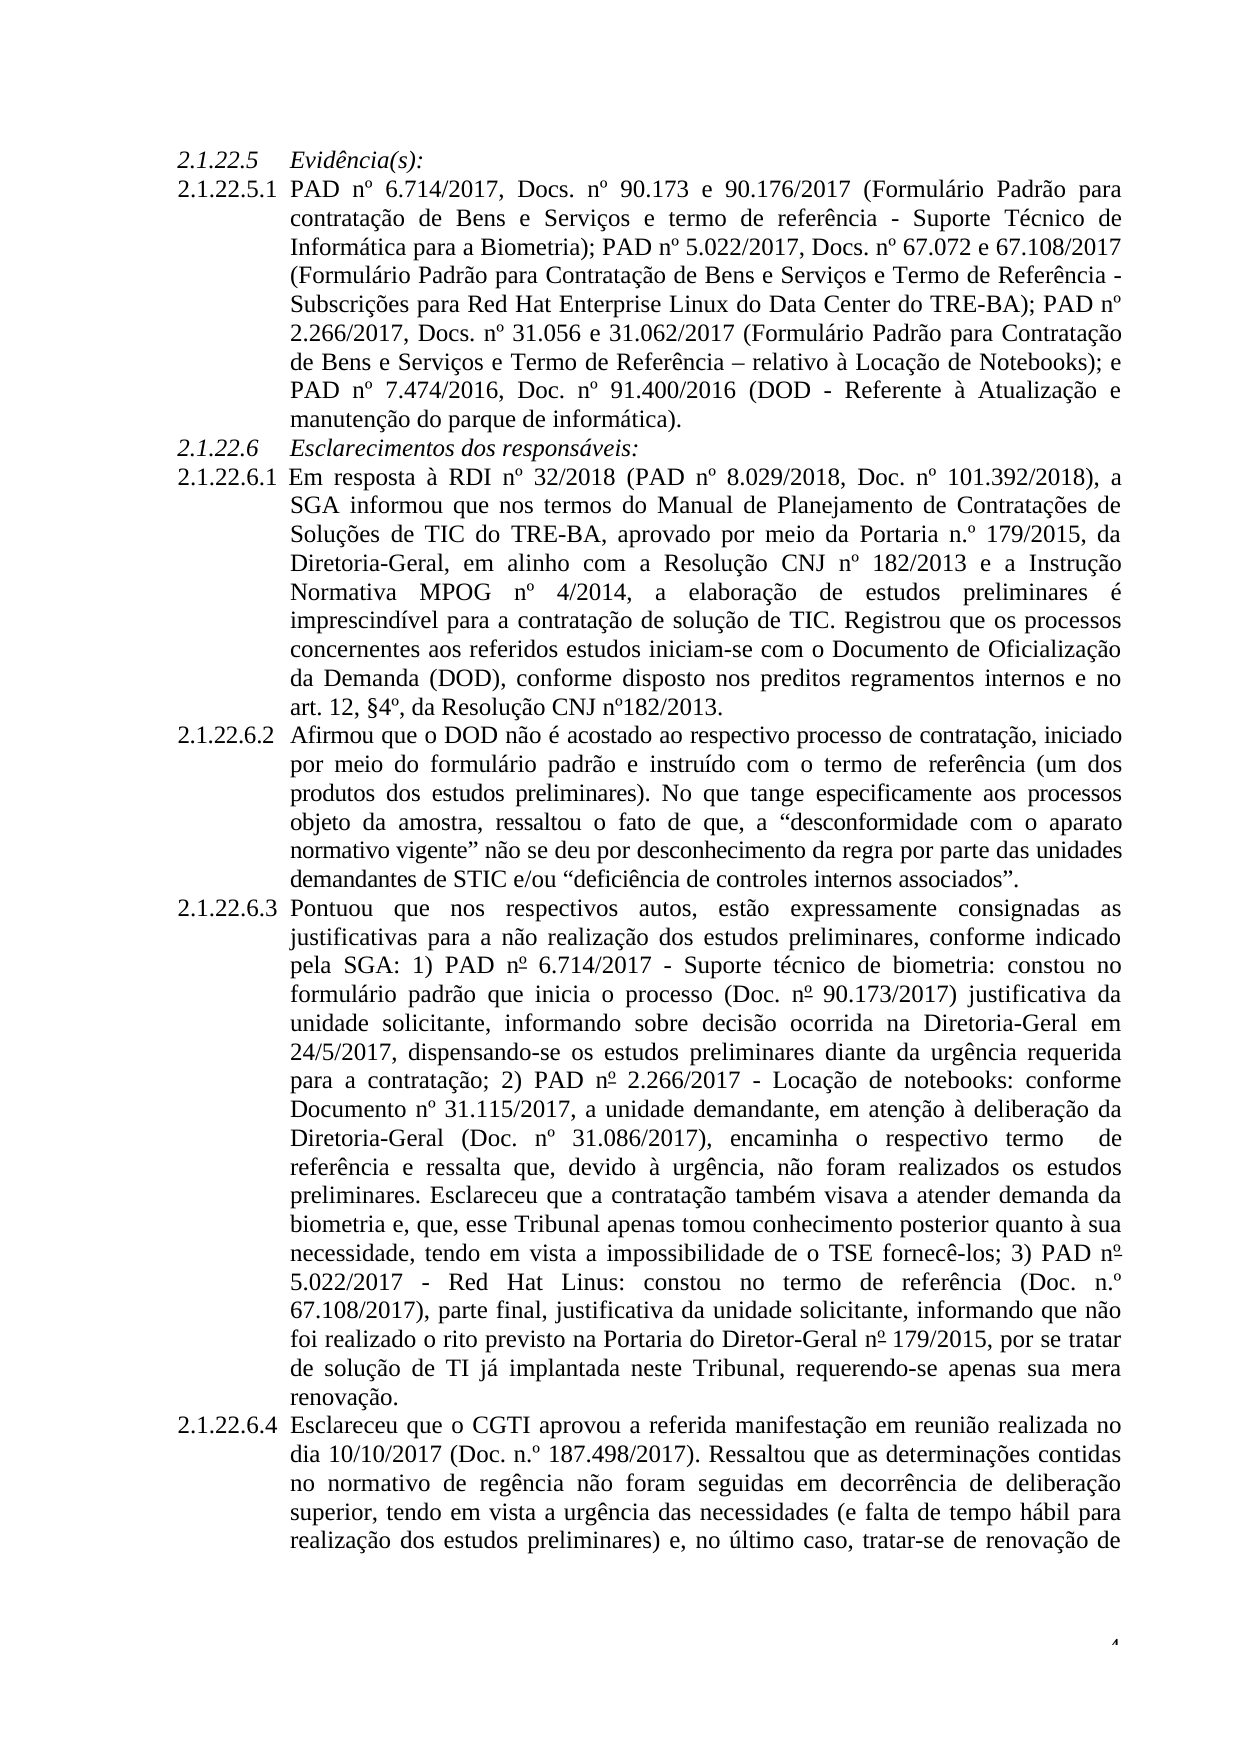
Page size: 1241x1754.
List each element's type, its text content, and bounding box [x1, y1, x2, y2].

list PAD nº 6.714/2017, Docs. nº 90.173 e 90.176/2017 (Formulário Padrão para contratação de Bens e Serviços e termo de referência - Suporte Técnico de Informática para a Biometria); PAD nº 5.022/2017, Docs. nº 67.072 e 67.108/2017 (Formulário Padrão para Contratação de Bens e Serviços e Termo de Referência - Subscrições para Red Hat Enterprise Linux do Data Center do TRE-BA); PAD nº 2.266/2017, Docs. nº 31.056 e 31.062/2017 (Formulário Padrão para Contratação de Bens e Serviços e Termo de Referência – relativo à Locação de Notebooks); e PAD nº 7.474/2016, Doc. nº 91.400/2016 (DOD - Referente à Atualização e manutenção do parque de informática). [177, 174, 1122, 433]
list Evidência(s): [177, 146, 1134, 174]
list Esclareceu que o CGTI aprovou a referida manifestação em reunião realizada no dia 10/10/2017 (Doc. n.º 187.498/2017). Ressaltou que as determinações contidas no normativo de regência não foram seguidas em decorrência de deliberação superior, tendo em vista a urgência das necessidades (e falta de tempo hábil para realização dos estudos preliminares) e, no último caso, tratar-se de renovação de [177, 1410, 1122, 1554]
list Pontuou que nos respectivos autos, estão expressamente consignadas as justificativas para a não realização dos estudos preliminares, conforme indicado pela SGA: 1) PAD nº 6.714/2017 - Suporte técnico de biometria: constou no formulário padrão que inicia o processo (Doc. nº 90.173/2017) justificativa da unidade solicitante, informando sobre decisão ocorrida na Diretoria-Geral em 24/5/2017, dispensando-se os estudos preliminares diante da urgência requerida para a contratação; 2) PAD nº 2.266/2017 - Locação de notebooks: conforme Documento nº 31.115/2017, a unidade demandante, em atenção à deliberação da Diretoria-Geral (Doc. nº 31.086/2017), encaminha o respectivo termo de referência e ressalta que, devido à urgência, não foram realizados os estudos preliminares. Esclareceu que a contratação também visava a atender demanda da biometria e, que, esse Tribunal apenas tomou conhecimento posterior quanto à sua necessidade, tendo em vista a impossibilidade de o TSE fornecê-los; 3) PAD nº 5.022/2017 - Red Hat Linus: constou no termo de referência (Doc. n.º 67.108/2017), parte final, justificativa da unidade solicitante, informando que não foi realizado o rito previsto na Portaria do Diretor-Geral nº 179/2015, por se tratar de solução de TI já implantada neste Tribunal, requerendo-se apenas sua mera renovação. [177, 893, 1122, 1410]
list Afirmou que o DOD não é acostado ao respectivo processo de contratação, iniciado por meio do formulário padrão e instruído com o termo de referência (um dos produtos dos estudos preliminares). No que tange especificamente aos processos objeto da amostra, ressaltou o fato de que, a “desconformidade com o aparato normativo vigente” não se deu por desconhecimento da regra por parte das unidades demandantes de STIC e/ou “deficiência de controles internos associados”. [177, 720, 1122, 893]
list Esclarecimentos dos responsáveis: [177, 433, 1134, 462]
text 2.1.22.6.1 Em resposta à RDI nº 32/2018 (PAD nº 8.029/2018, Doc. nº 101.392/2018), a SGA informou que nos termos do Manual de Planejamento de Contratações de Soluções de TIC do TRE-BA, aprovado por meio da Portaria n.º 179/2015, da Diretoria-Geral, em alinho com a Resolução CNJ nº 182/2013 e a Instrução Normativa MPOG nº 4/2014, a elaboração de estudos preliminares é imprescindível para a contratação de solução de TIC. Registrou que os processos concernentes aos referidos estudos iniciam-se com o Documento de Oficialização da Demanda (DOD), conforme disposto nos preditos regramentos internos e no art. 12, §4º, da Resolução CNJ nº182/2013. [177, 462, 1122, 720]
